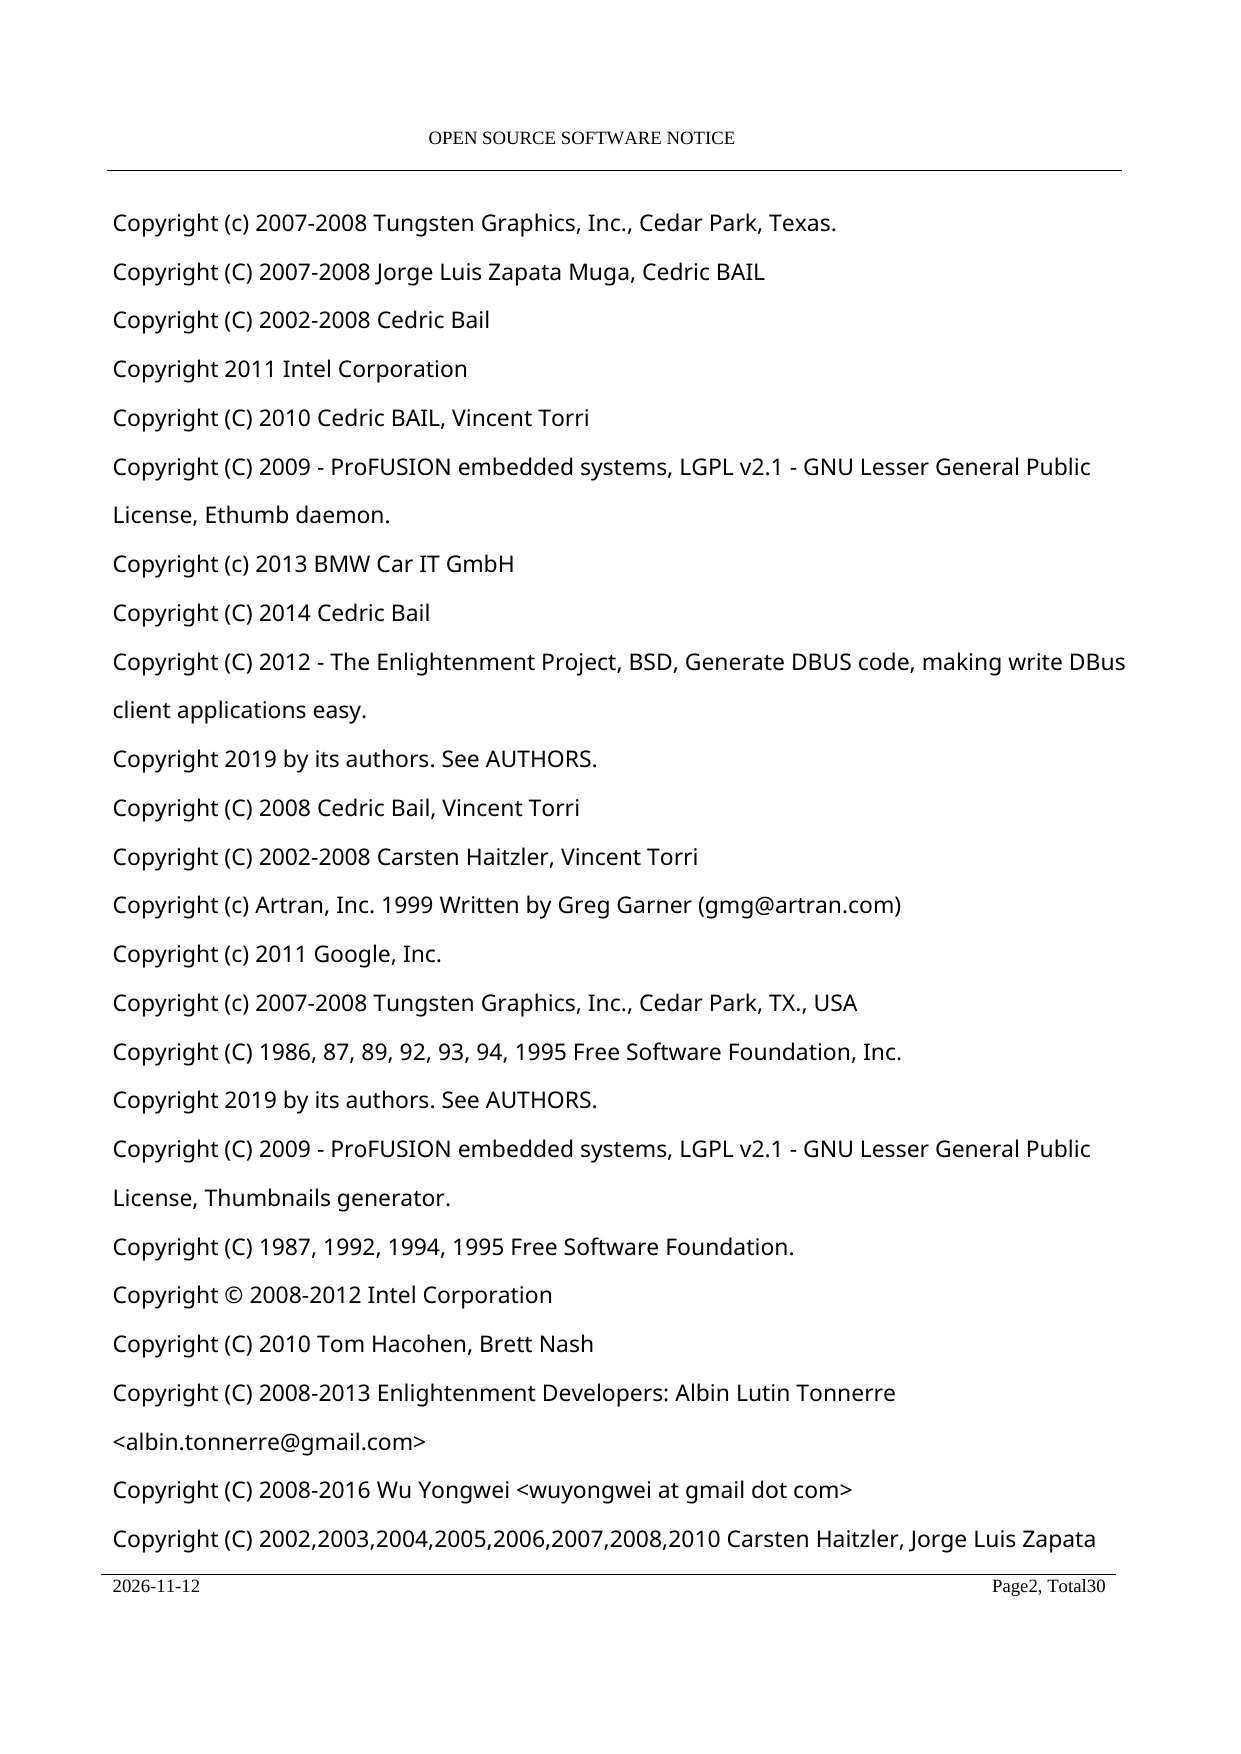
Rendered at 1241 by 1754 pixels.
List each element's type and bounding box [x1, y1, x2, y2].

text [112, 206, 1128, 1555]
